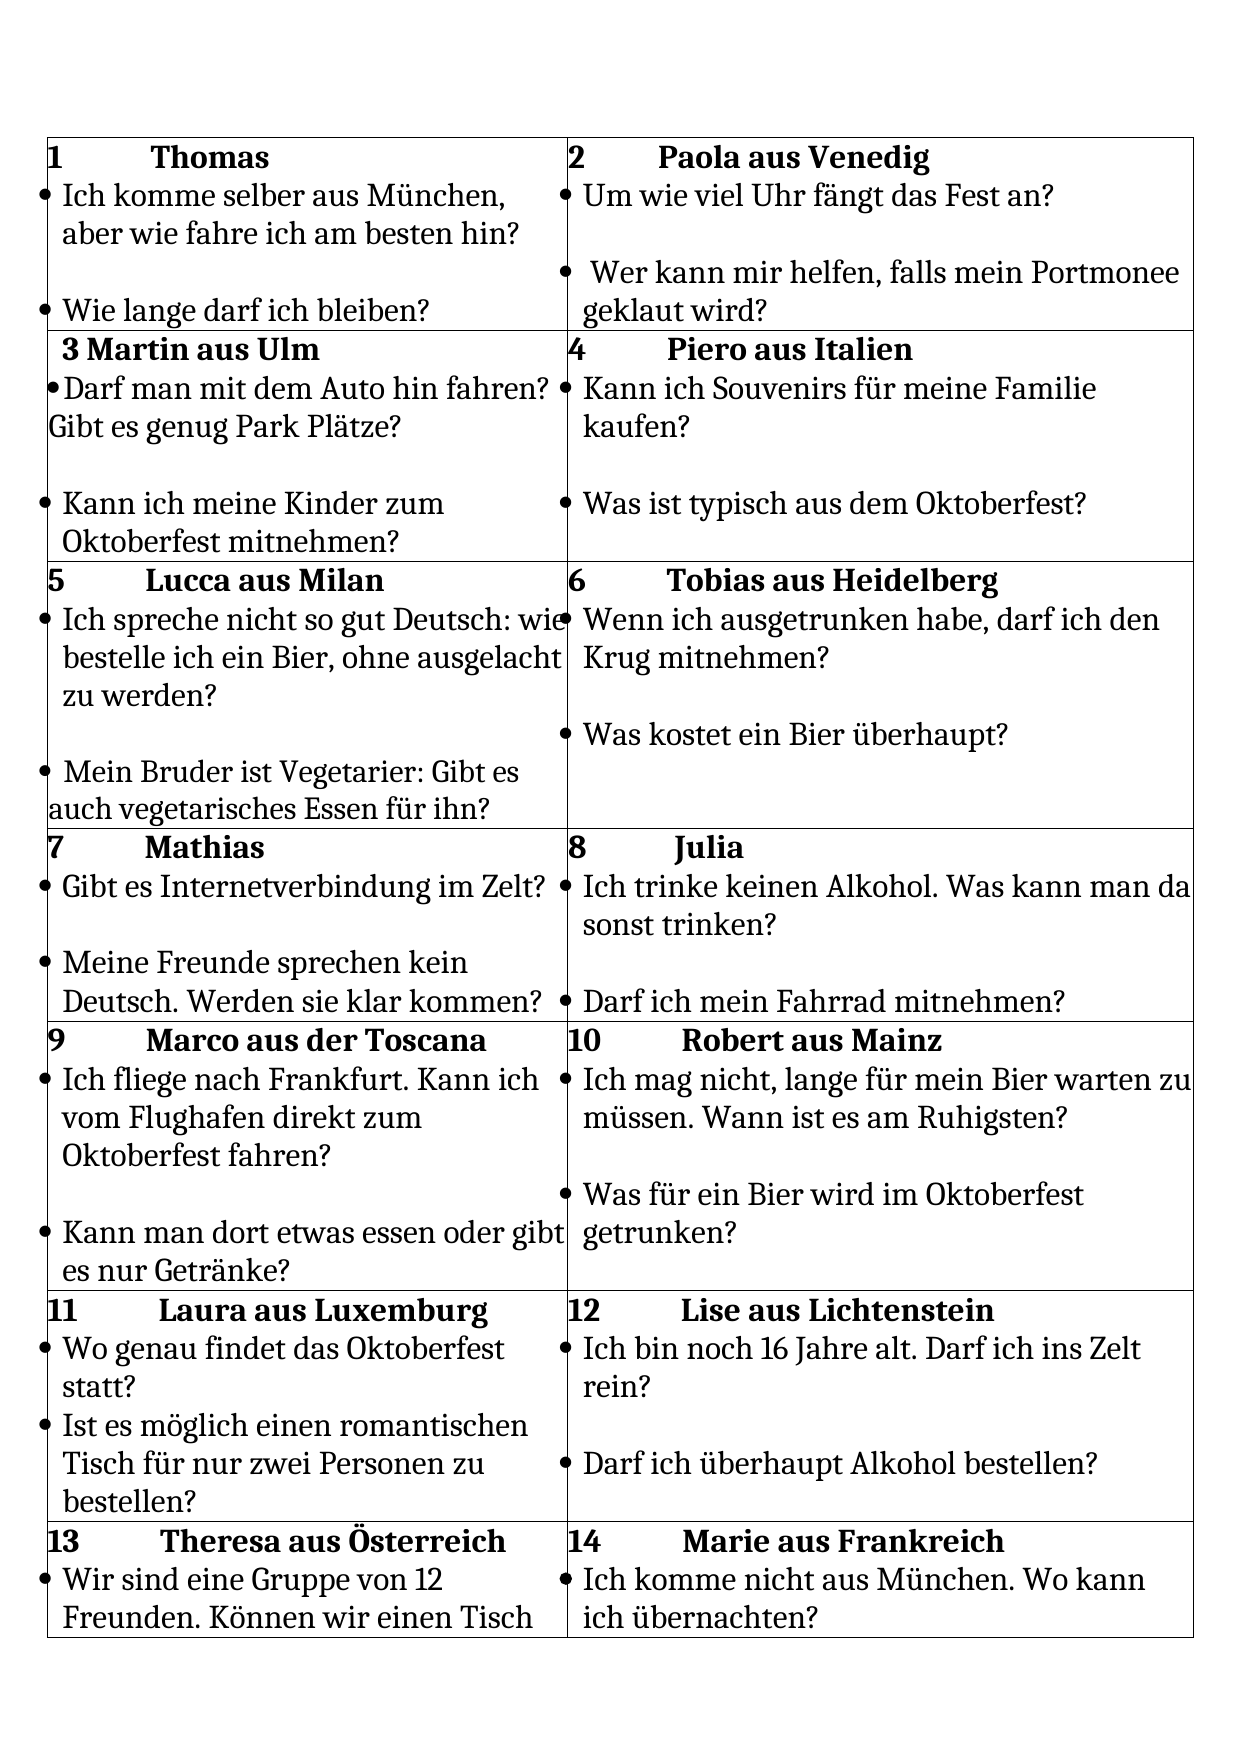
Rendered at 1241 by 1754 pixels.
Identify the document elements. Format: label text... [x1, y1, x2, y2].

table_cell 9 Marco aus der Toscana Ich fliege nach Frankfurt. Kann ich vom Flughafen direkt zum Oktoberfest fahren? Kann man dort etwas essen oder gibt es nur Getränke? [48, 1022, 567, 1290]
table_cell 8 Julia Ich trinke keinen Alkohol. Was kann man da sonst trinken? Darf ich mein Fahrrad mitnehmen? [568, 829, 1193, 1021]
table_cell 11 Laura aus Luxemburg Wo genau findet das Oktoberfest statt? Ist es möglich einen romantischen Tisch für nur zwei Personen zu bestellen? [48, 1291, 567, 1521]
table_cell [48, 1522, 567, 1637]
table_cell 12 Lise aus Lichtenstein Ich bin noch 16 Jahre alt. Darf ich ins Zelt rein? Darf ich überhaupt Alkohol bestellen? [568, 1291, 1193, 1521]
table_cell 3 Martin aus Ulm Darf man mit dem Auto hin fahren? Gibt es genug Park Plätze? Kann ich meine Kinder zum Oktoberfest mitnehmen? [48, 331, 567, 561]
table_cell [568, 1522, 1193, 1637]
table_cell 5 Lucca aus Milan Ich spreche nicht so gut Deutsch: wie bestelle ich ein Bier, ohne ausgelacht zu werden? Mein Bruder ist Vegetarier: Gibt es auch vegetarisches Essen für ihn? [48, 562, 567, 828]
table_cell 10 Robert aus Mainz Ich mag nicht, lange für mein Bier warten zu müssen. Wann ist es am Ruhigsten? Was für ein Bier wird im Oktoberfest getrunken? [568, 1022, 1193, 1290]
table_cell 4 Piero aus Italien Kann ich Souvenirs für meine Familie kaufen? Was ist typisch aus dem Oktoberfest? [568, 331, 1193, 561]
table_cell 7 Mathias Gibt es Internetverbindung im Zelt? Meine Freunde sprechen kein Deutsch. Werden sie klar kommen? [48, 829, 567, 1021]
table_cell 6 Tobias aus Heidelberg Wenn ich ausgetrunken habe, darf ich den Krug mitnehmen? Was kostet ein Bier überhaupt? [568, 562, 1193, 828]
table_header 1 Thomas Ich komme selber aus München, aber wie fahre ich am besten hin? Wie lange darf ich bleiben? [48, 138, 567, 330]
table_header 2 Paola aus Venedig Um wie viel Uhr fängt das Fest an? Wer kann mir helfen, falls mein Portmonee geklaut wird? [568, 138, 1193, 330]
